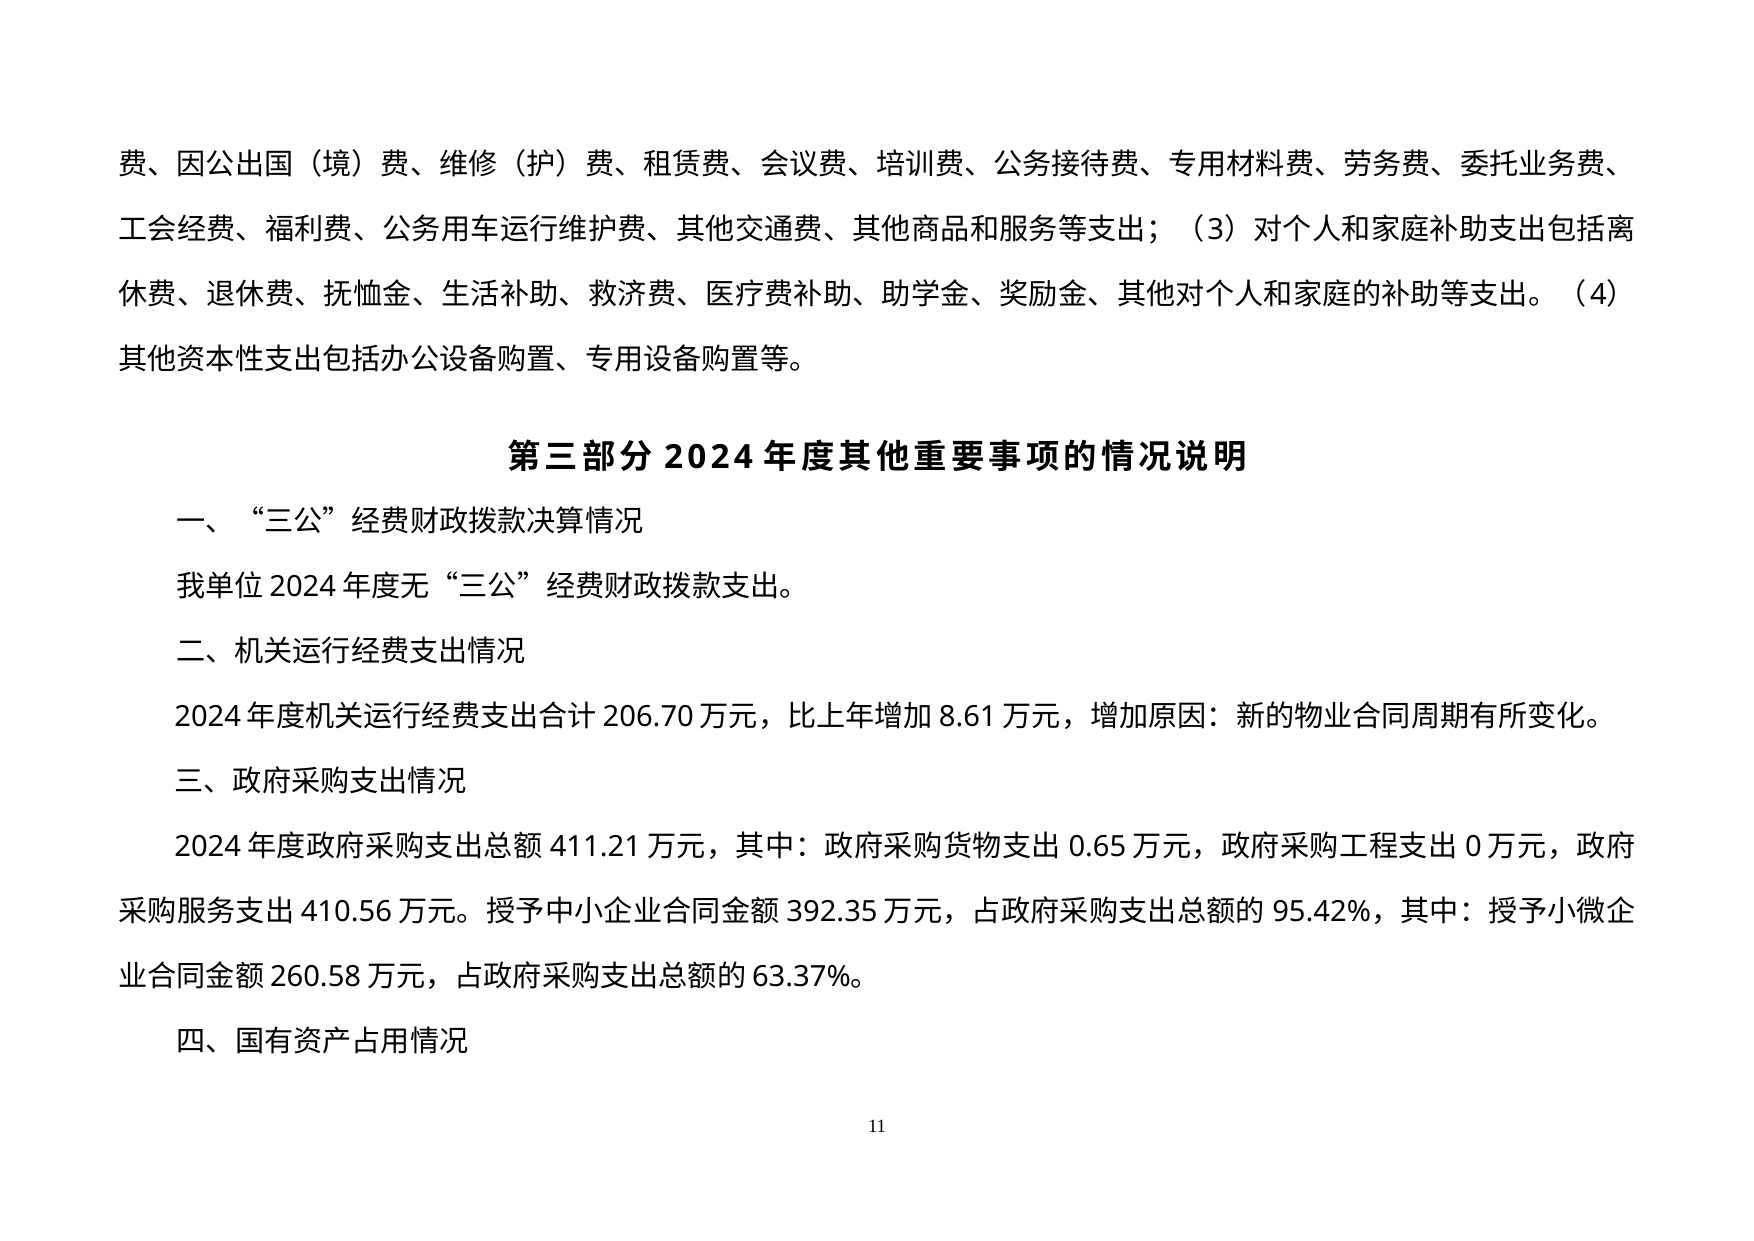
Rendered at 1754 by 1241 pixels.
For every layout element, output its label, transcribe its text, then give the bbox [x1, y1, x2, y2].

text 二、机关运行经费支出情况 [118, 617, 1636, 682]
text 三、政府采购支出情况 [174, 747, 1636, 812]
text 2024年度机关运行经费支出合计206.70万元，比上年增加8.61万元，增加原因：新的物业合同周期有所变化。 [118, 682, 1636, 747]
text 我单位2024年度无“三公”经费财政拨款支出。 [118, 552, 1636, 617]
text 2024年度政府采购支出总额411.21万元，其中：政府采购货物支出0.65万元，政府采购工程支出0万元，政府采购服务支出410.56万元。授予中小企业合同金额392.35万元，占政府采购支出总额的95.42%，其中：授予小微企业合同金额260.58万元，占政府采购支出总额的63.37%。 [118, 812, 1636, 1007]
text 第三部分2024年度其他重要事项的情况说明 [118, 422, 1636, 487]
text 四、国有资产占用情况 [118, 1007, 1636, 1072]
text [118, 129, 1636, 389]
text 一、“三公”经费财政拨款决算情况 [118, 487, 1636, 552]
